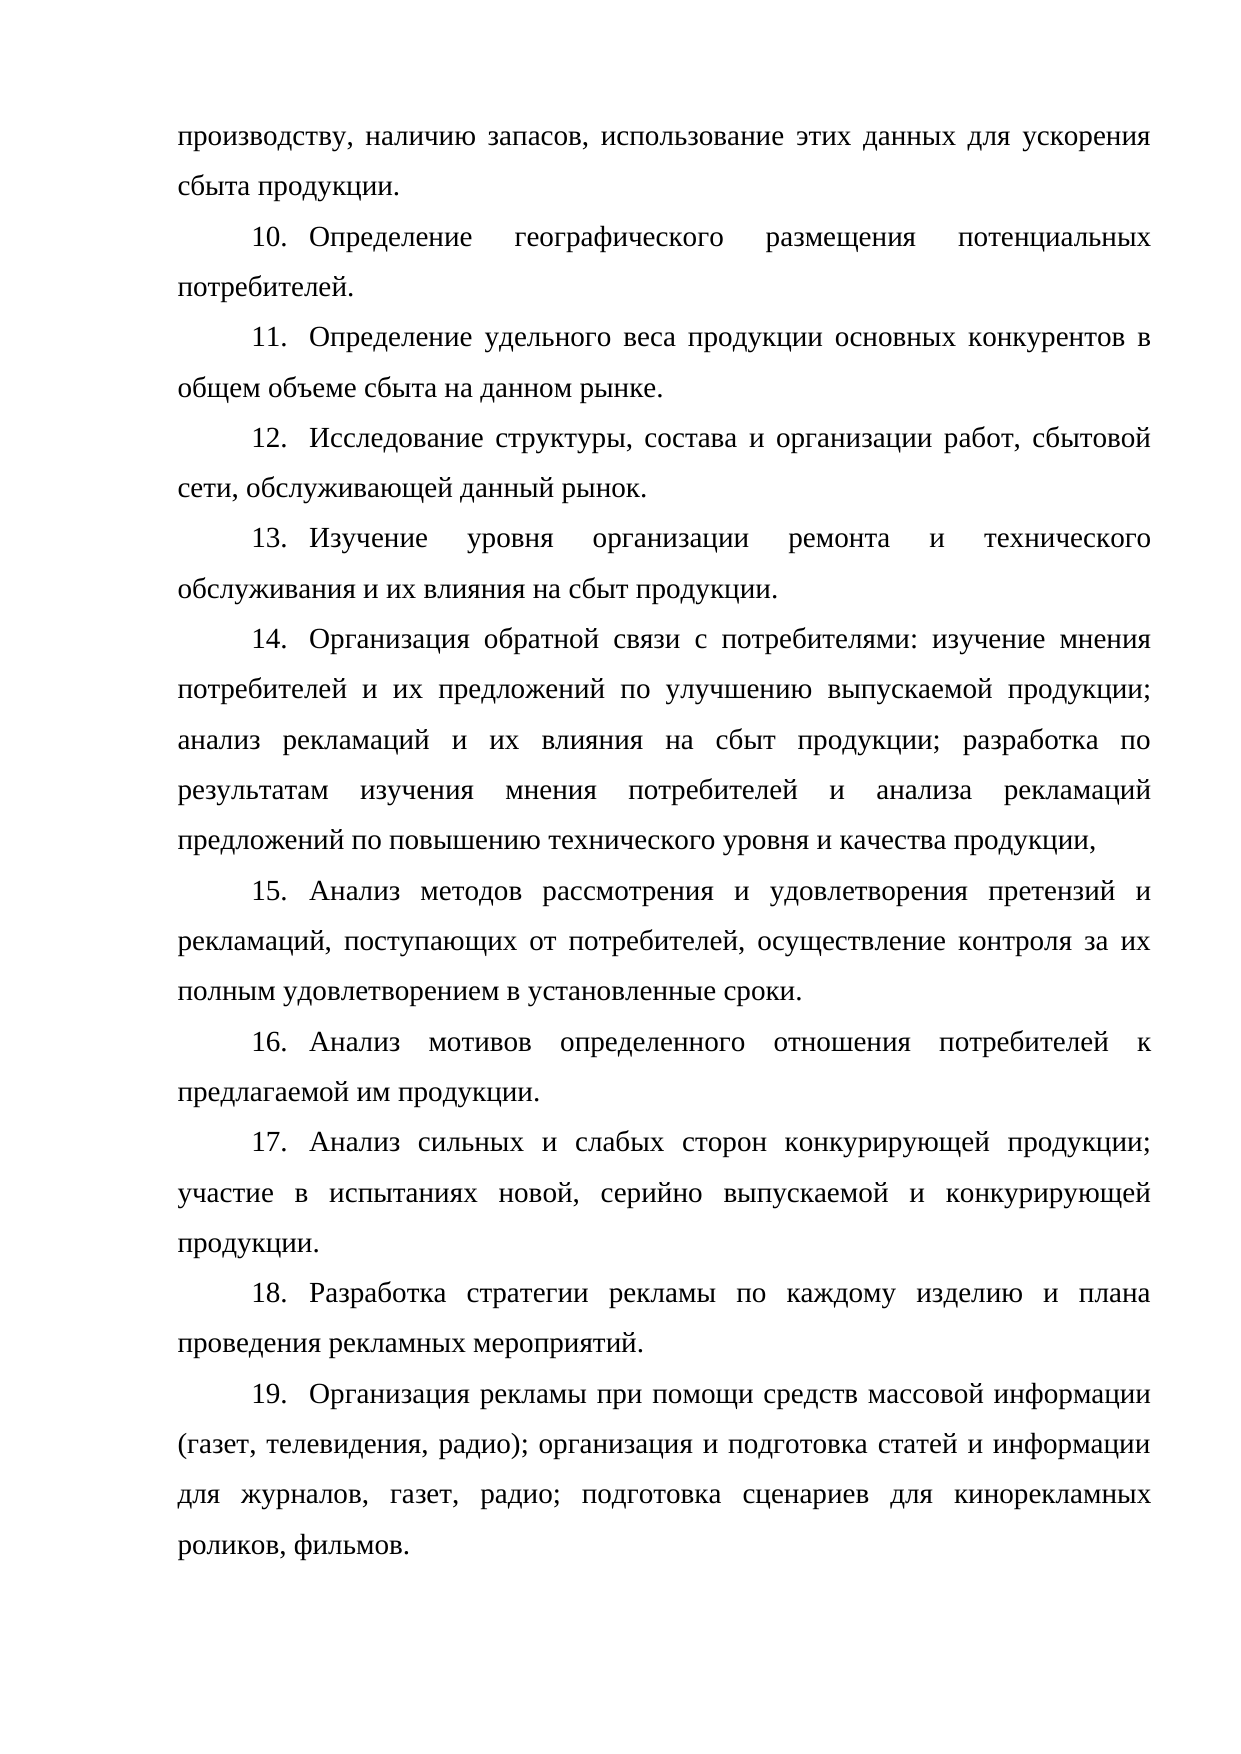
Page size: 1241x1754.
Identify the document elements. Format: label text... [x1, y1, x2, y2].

list Исследование структуры, состава и организации работ, сбытовой сети, обслуживающей данный рынок. [177, 420, 1152, 504]
list Определение удельного веса продукции основных конкурентов в общем объеме сбыта на данном рынке. [177, 319, 1152, 403]
list Определение географического размещения потенциальных потребителей. [177, 219, 1152, 303]
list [177, 118, 1152, 202]
list Изучение уровня организации ремонта и технического обслуживания и их влияния на сбыт продукции. [177, 521, 1152, 604]
list Организация обратной связи с потребителями: изучение мнения потребителей и их предложений по улучшению выпускаемой продукции; анализ рекламаций и их влияния на сбыт продукции; разработка по результатам изучения мнения потребителей и анализа рекламаций предложений по повышению технического уровня и качества продукции, [177, 621, 1152, 856]
list Анализ сильных и слабых сторон конкурирующей продукции; участие в испытаниях новой, серийно выпускаемой и конкурирующей продукции. [177, 1124, 1152, 1258]
list Разработка стратегии рекламы по каждому изделию и плана проведения рекламных мероприятий. [177, 1275, 1152, 1359]
list Анализ методов рассмотрения и удовлетворения претензий и рекламаций, поступающих от потребителей, осуществление контроля за их полным удовлетворением в установленные сроки. [177, 873, 1152, 1007]
list Организация рекламы при помощи средств массовой информации (газет, телевидения, радио); организация и подготовка статей и информации для журналов, газет, радио; подготовка сценариев для кинорекламных роликов, фильмов. [177, 1376, 1152, 1560]
list Анализ мотивов определенного отношения потребителей к предлагаемой им продукции. [177, 1024, 1152, 1108]
